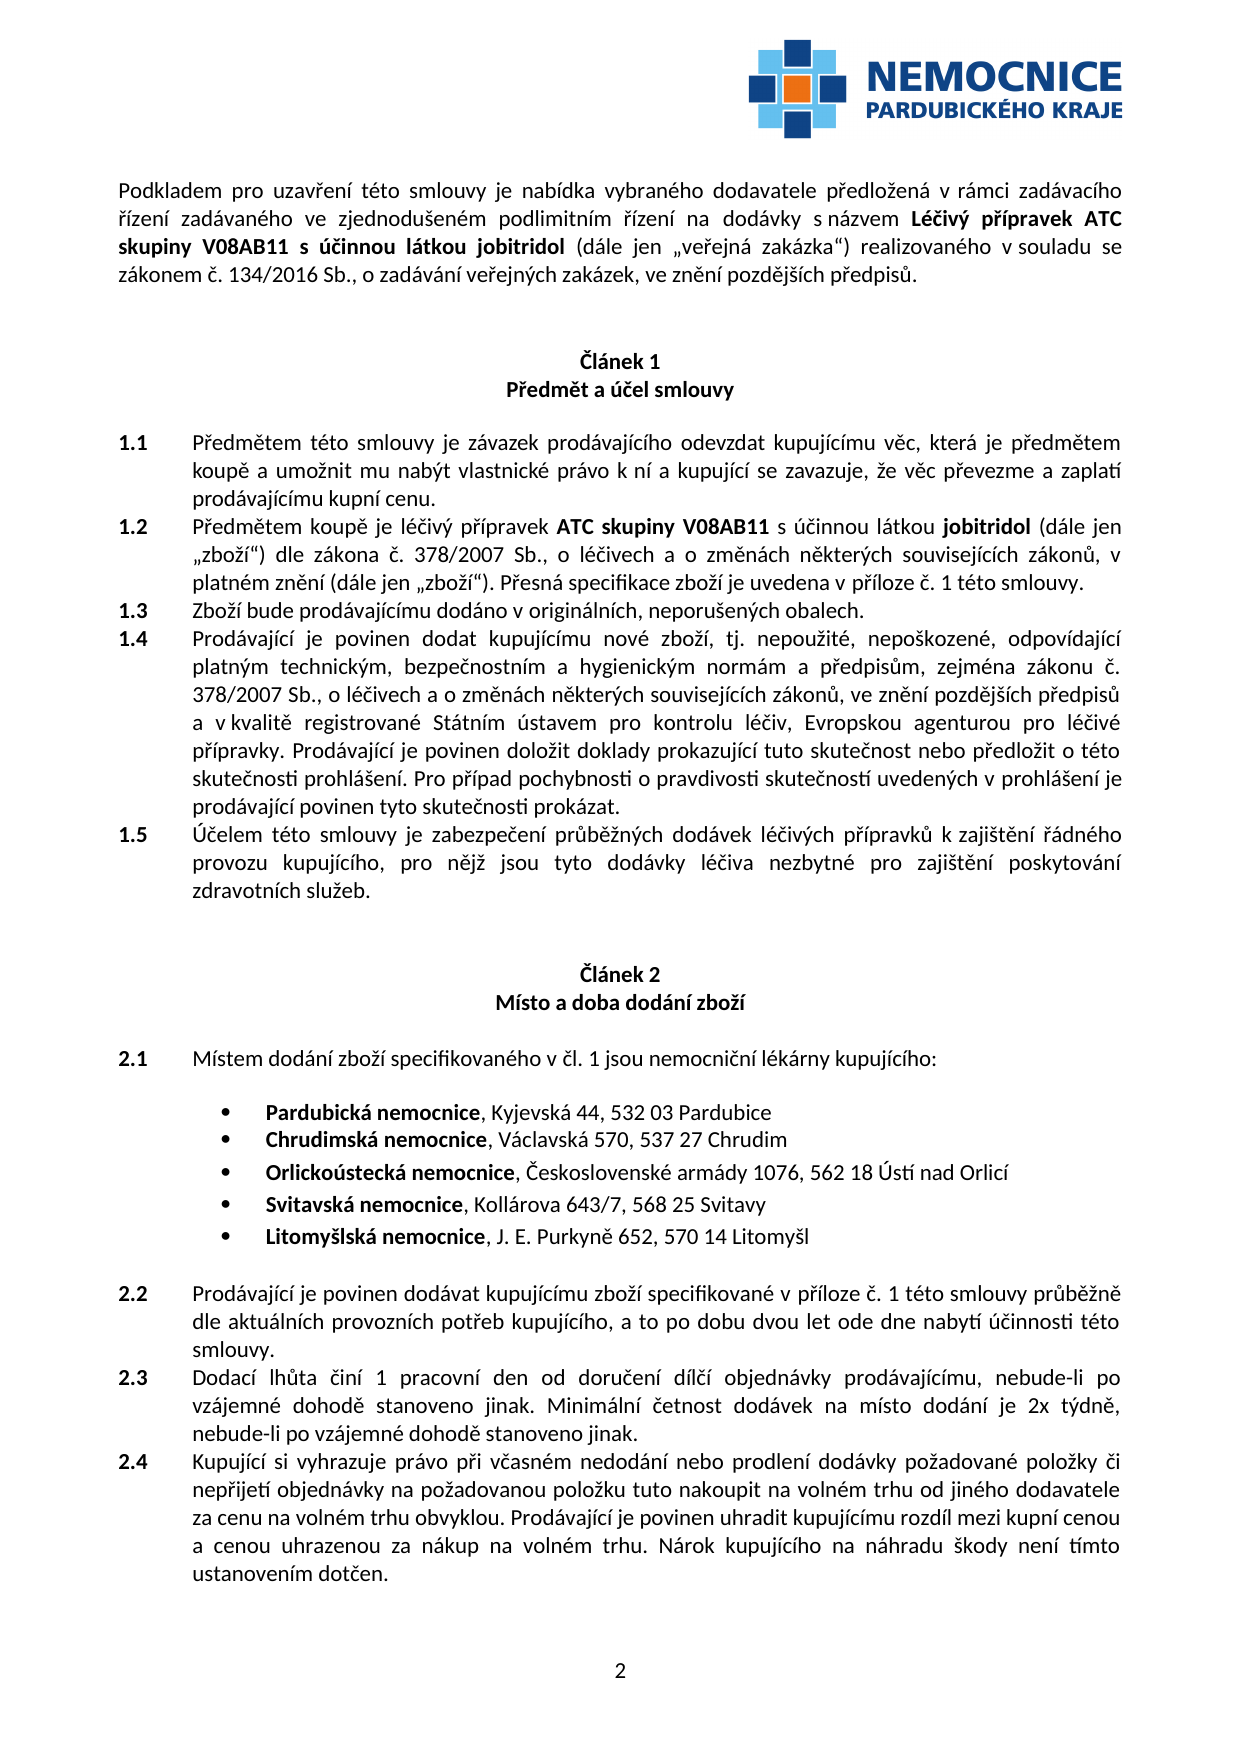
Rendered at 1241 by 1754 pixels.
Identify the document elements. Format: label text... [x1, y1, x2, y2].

text 1.3 Zboží bude prodávajícímu dodáno v originálních, neporušených obalech. [118, 596, 1122, 624]
text Místo a doba dodání zboží [118, 988, 1122, 1017]
list Orlickoústecká nemocnice, Československé armády 1076, 562 18 Ústí nad Orlicí [193, 1158, 1122, 1186]
text Předmět a účel smlouvy [118, 375, 1122, 403]
text 2.3 Dodací lhůta činí 1 pracovní den od doručení dílčí objednávky prodávajícímu, nebude-li po vzájemné dohodě stanoveno jinak. Minimální četnost dodávek na místo dodání je 2x týdně, nebude-li po vzájemné dohodě stanoveno jinak. [118, 1363, 1122, 1447]
list Svitavská nemocnice, Kollárova 643/7, 568 25 Svitavy [193, 1190, 1122, 1218]
text Podkladem pro uzavření této smlouvy je nabídka vybraného dodavatele předložená v rámci zadávacího řízení zadávaného ve zjednodušeném podlimitním řízení na dodávky s názvem Léčivý přípravek ATC skupiny V08AB11 s účinnou látkou jobitridol (dále jen „veřejná zakázka“) realizovaného v souladu se zákonem č. 134/2016 Sb., o zadávání veřejných zakázek, ve znění pozdějších předpisů. [118, 176, 1122, 288]
text 2.1 Místem dodání zboží specifikovaného v čl. 1 jsou nemocniční lékárny kupujícího: [118, 1044, 1122, 1073]
text 2.4 Kupující si vyhrazuje právo při včasném nedodání nebo prodlení dodávky požadované položky či nepřijetí objednávky na požadovanou položku tuto nakoupit na volném trhu od jiného dodavatele za cenu na volném trhu obvyklou. Prodávající je povinen uhradit kupujícímu rozdíl mezi kupní cenou a cenou uhrazenou za nákup na volném trhu. Nárok kupujícího na náhradu škody není tímto ustanovením dotčen. [118, 1447, 1122, 1588]
picture [747, 38, 1123, 140]
text Článek 2 [118, 961, 1122, 988]
text Článek 1 [118, 347, 1122, 375]
text 1.5 Účelem této smlouvy je zabezpečení průběžných dodávek léčivých přípravků k zajištění řádného provozu kupujícího, pro nějž jsou tyto dodávky léčiva nezbytné pro zajištění poskytování zdravotních služeb. [118, 820, 1122, 904]
list Litomyšlská nemocnice, J. E. Purkyně 652, 570 14 Litomyšl [193, 1222, 1122, 1250]
text 1.4 Prodávající je povinen dodat kupujícímu nové zboží, tj. nepoužité, nepoškozené, odpovídající platným technickým, bezpečnostním a hygienickým normám a předpisům, zejména zákonu č. 378/2007 Sb., o léčivech a o změnách některých souvisejících zákonů, ve znění pozdějších předpisů a v kvalitě registrované Státním ústavem pro kontrolu léčiv, Evropskou agenturou pro léčivé přípravky. Prodávající je povinen doložit doklady prokazující tuto skutečnost nebo předložit o této skutečnosti prohlášení. Pro případ pochybnosti o pravdivosti skutečností uvedených v prohlášení je prodávající povinen tyto skutečnosti prokázat. [118, 624, 1122, 820]
text 2.2 Prodávající je povinen dodávat kupujícímu zboží specifikované v příloze č. 1 této smlouvy průběžně dle aktuálních provozních potřeb kupujícího, a to po dobu dvou let ode dne nabytí účinnosti této smlouvy. [118, 1279, 1122, 1363]
subtitle 1.1 Předmětem této smlouvy je závazek prodávajícího odevzdat kupujícímu věc, která je předmětem koupě a umožnit mu nabýt vlastnické právo k ní a kupující se zavazuje, že věc převezme a zaplatí prodávajícímu kupní cenu. [118, 428, 1122, 512]
text 1.2 Předmětem koupě je léčivý přípravek ATC skupiny V08AB11 s účinnou látkou jobitridol (dále jen „zboží“) dle zákona č. 378/2007 Sb., o léčivech a o změnách některých souvisejících zákonů, v platném znění (dále jen „zboží“). Přesná specifikace zboží je uvedena v příloze č. 1 této smlouvy. [118, 512, 1122, 596]
list Chrudimská nemocnice, Václavská 570, 537 27 Chrudim [193, 1126, 1122, 1154]
list Pardubická nemocnice, Kyjevská 44, 532 03 Pardubice [193, 1098, 1122, 1126]
